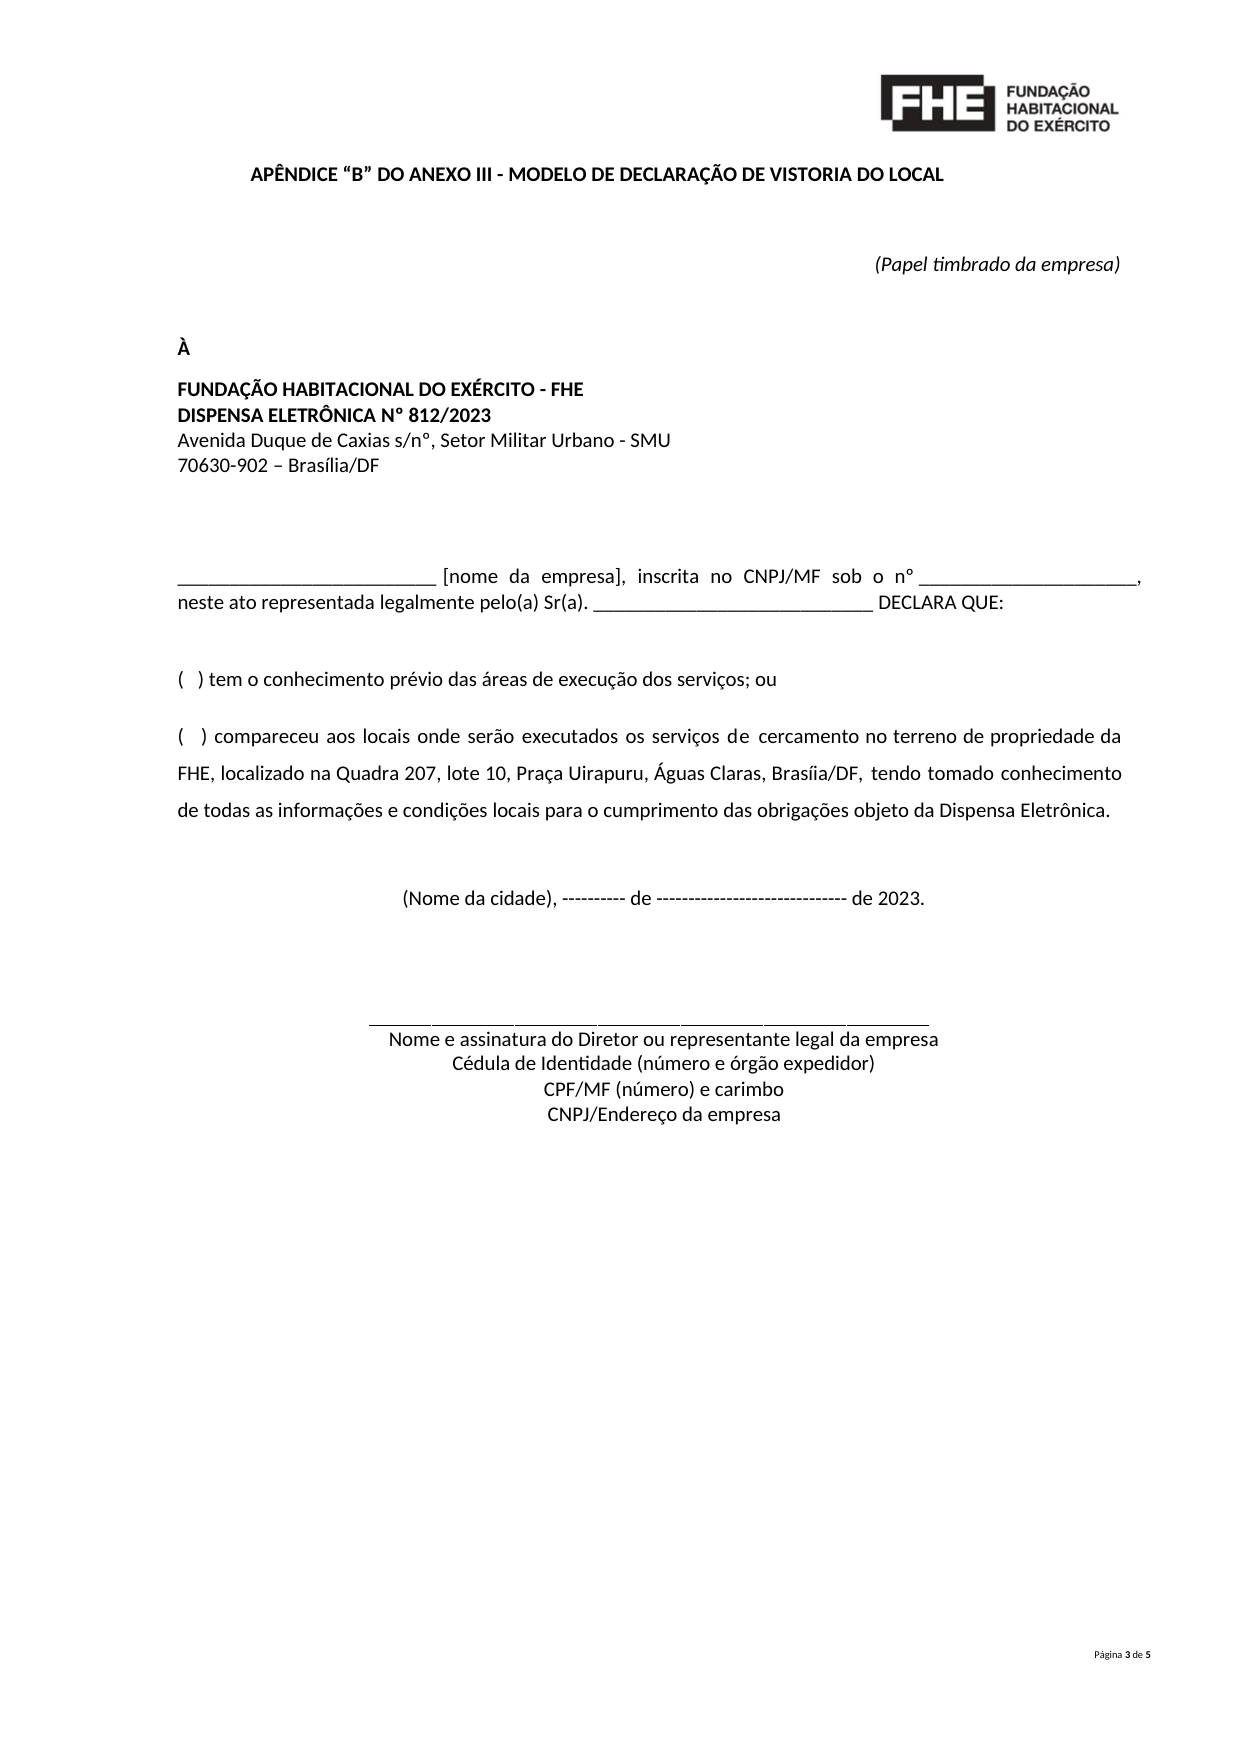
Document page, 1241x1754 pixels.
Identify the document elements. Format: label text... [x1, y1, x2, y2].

text CPF/MF (número) e carimbo [177, 1076, 1151, 1101]
text ( ) compareceu aos locais onde serão executados os serviços de cercamento no terreno de propriedade da FHE, localizado na Quadra 207, lote 10, Praça Uirapuru, Águas Claras, Brasíia/DF, tendo tomado conhecimento de todas as informações e condições locais para o cumprimento das obrigações objeto da Dispensa Eletrônica. [177, 723, 1122, 823]
text Nome e assinatura do Diretor ou representante legal da empresa [177, 1013, 1151, 1051]
text (Papel timbrado da empresa) [177, 251, 1122, 277]
text CNPJ/Endereço da empresa [177, 1101, 1151, 1127]
text Avenida Duque de Caxias s/nº, Setor Militar Urbano - SMU 70630-902 – Brasília/DF [177, 427, 672, 478]
text _________________________ [nome da empresa], inscrita no CNPJ/MF sob o nº _____________________, neste ato representada legalmente pelo(a) Sr(a). ___________________________ DECLARA QUE: [177, 564, 1151, 614]
text FUNDAÇÃO HABITACIONAL DO EXÉRCITO - FHE DISPENSA ELETRÔNICA Nº 812/2023 [177, 376, 586, 427]
text (Nome da cidade), ---------- de ------------------------------ de 2023. [177, 886, 1151, 911]
subtitle À [177, 335, 1151, 360]
text ( ) tem o conhecimento prévio das áreas de execução dos serviços; ou [177, 666, 1151, 691]
text Cédula de Identidade (número e órgão expedidor) [177, 1051, 1151, 1076]
subtitle APÊNDICE “B” DO ANEXO III - MODELO DE DECLARAÇÃO DE VISTORIA DO LOCAL [177, 161, 1017, 187]
picture [878, 73, 1122, 133]
